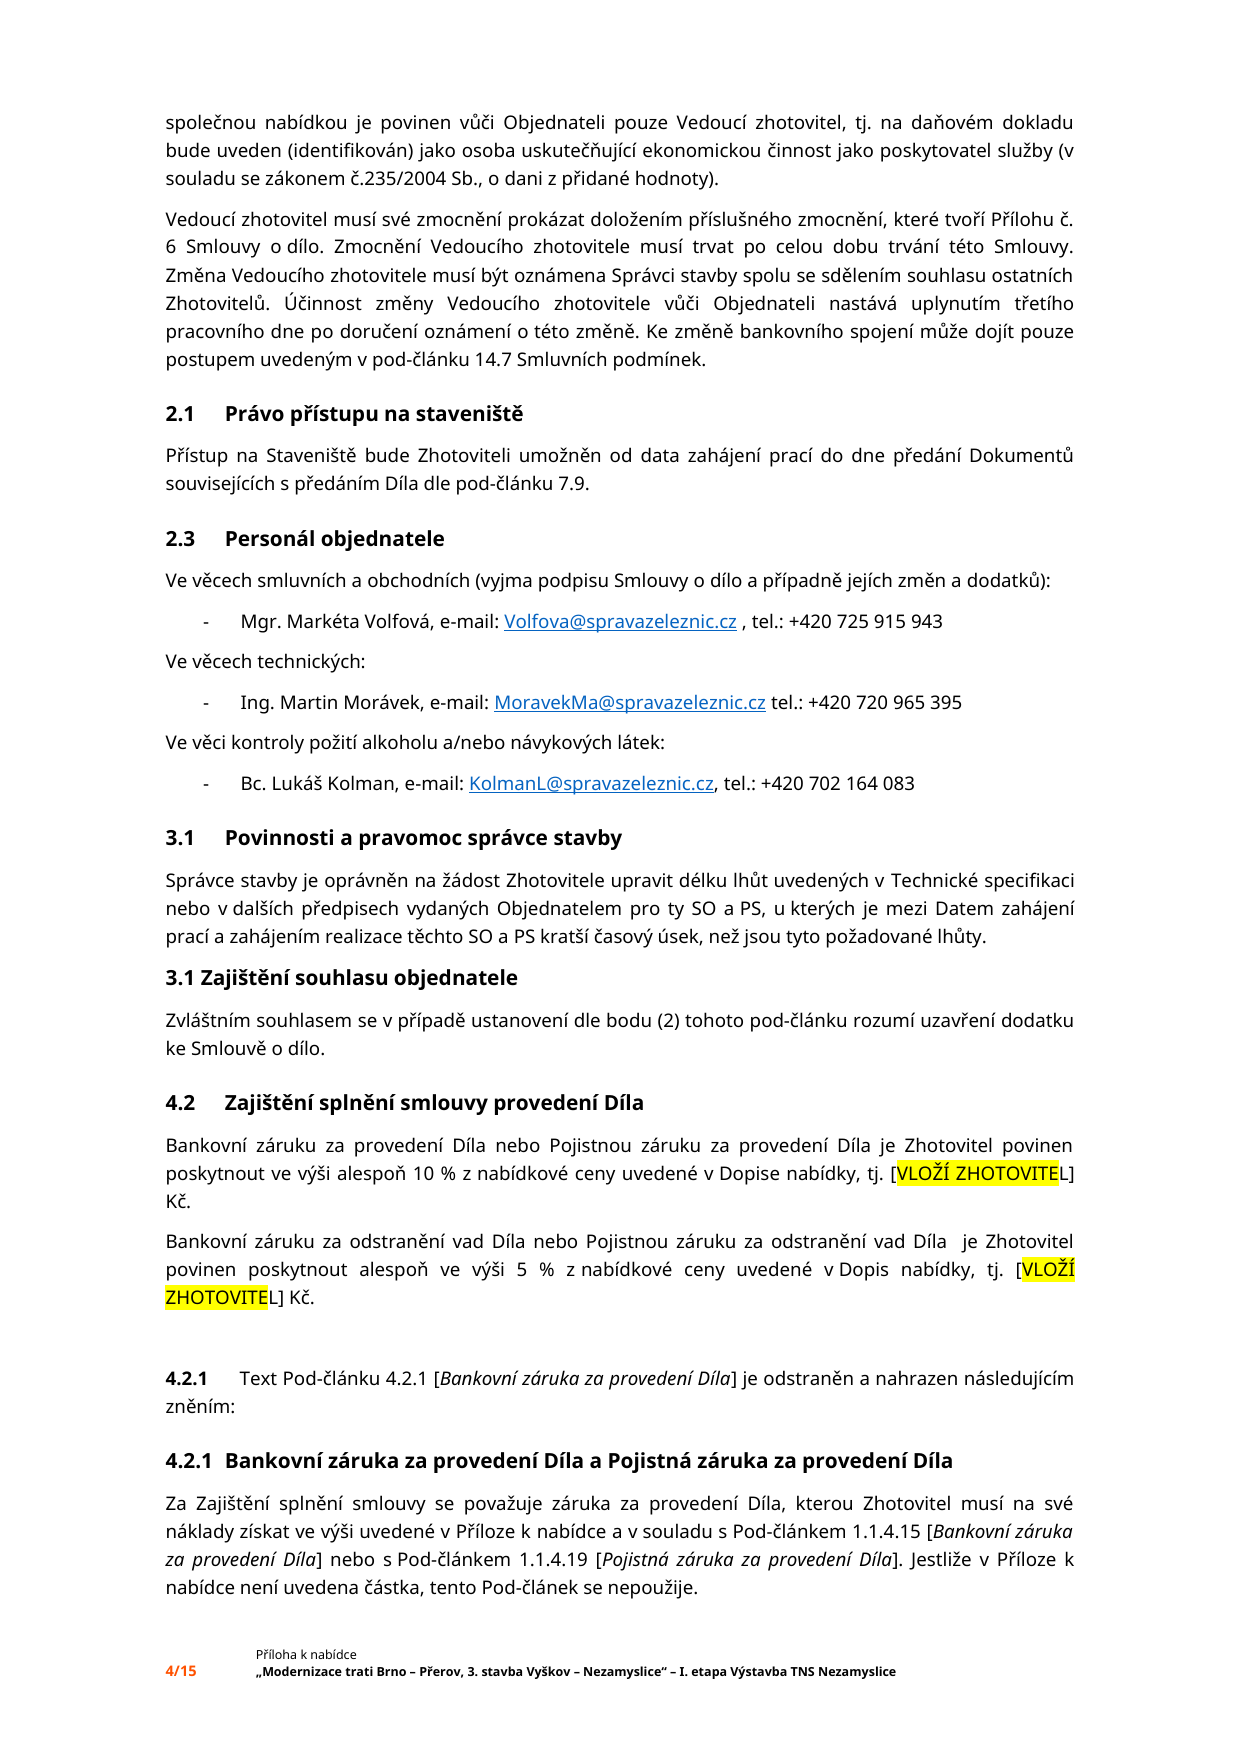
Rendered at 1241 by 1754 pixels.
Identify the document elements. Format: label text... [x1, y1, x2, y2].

text 2.3 Personál objednatele [165, 524, 1075, 552]
text Správce stavby je oprávněn na žádost Zhotovitele upravit délku lhůt uvedených v Technické specifikaci nebo v dalších předpisech vydaných Objednatelem pro ty SO a PS, u kterých je mezi Datem zahájení prací a zahájením realizace těchto SO a PS kratší časový úsek, než jsou tyto požadované lhůty. [165, 867, 1075, 948]
text 2.1 Právo přístupu na staveniště [165, 399, 1075, 427]
text Bankovní záruku za odstranění vad Díla nebo Pojistnou záruku za odstranění vad Díla je Zhotovitel povinen poskytnout alespoň ve výši 5 % z nabídkové ceny uvedené v Dopis nabídky, tj. [VLOŽÍ ZHOTOVITEL] Kč. [165, 1228, 1075, 1310]
list Bc. Lukáš Kolman, e-mail: KolmanL@spravazeleznic.cz, tel.: +420 702 164 083 [203, 770, 1075, 796]
text 4.2 Zajištění splnění smlouvy provedení Díla [165, 1088, 1075, 1117]
list Bankovní záruku za provedení Díla nebo Pojistnou záruku za provedení Díla je Zhotovitel povinen poskytnout ve výši alespoň 10 % z nabídkové ceny uvedené v Dopise nabídky, tj. [VLOŽÍ ZHOTOVITEL] Kč. [165, 1132, 1075, 1213]
text Ve věcech smluvních a obchodních (vyjma podpisu Smlouvy o dílo a případně jejích změn a dodatků): [165, 567, 1075, 593]
text Ve věcech technických: [165, 648, 1075, 674]
text 3.1 Zajištění souhlasu objednatele [165, 963, 1075, 992]
text Přístup na Staveniště bude Zhotoviteli umožněn od data zahájení prací do dne předání Dokumentů souvisejících s předáním Díla dle pod-článku 7.9. [165, 443, 1075, 496]
text 4.2.1 Text Pod-článku 4.2.1 [Bankovní záruka za provedení Díla] je odstraněn a nahrazen následujícím zněním: [165, 1366, 1075, 1419]
text Vedoucí zhotovitel musí své zmocnění prokázat doložením příslušného zmocnění, které tvoří Přílohu č. 6 Smlouvy o dílo. Zmocnění Vedoucího zhotovitele musí trvat po celou dobu trvání této Smlouvy. Změna Vedoucího zhotovitele musí být oznámena Správci stavby spolu se sdělením souhlasu ostatních Zhotovitelů. Účinnost změny Vedoucího zhotovitele vůči Objednateli nastává uplynutím třetího pracovního dne po doručení oznámení o této změně. Ke změně bankovního spojení může dojít pouze postupem uvedeným v pod-článku 14.7 Smluvních podmínek. [165, 206, 1075, 371]
text Zvláštním souhlasem se v případě ustanovení dle bodu (2) tohoto pod-článku rozumí uzavření dodatku ke Smlouvě o dílo. [165, 1007, 1075, 1061]
text 3.1 Povinnosti a pravomoc správce stavby [165, 823, 1075, 852]
list Ing. Martin Morávek, e-mail: MoravekMa@spravazeleznic.cz tel.: +420 720 965 395 [203, 689, 1075, 714]
list Mgr. Markéta Volfová, e-mail: Volfova@spravazeleznic.cz , tel.: +420 725 915 943 [203, 608, 1075, 633]
text 4.2.1 Bankovní záruka za provedení Díla a Pojistná záruka za provedení Díla [165, 1447, 1075, 1475]
text Za Zajištění splnění smlouvy se považuje záruka za provedení Díla, kterou Zhotovitel musí na své náklady získat ve výši uvedené v Příloze k nabídce a v souladu s Pod-článkem 1.1.4.15 [Bankovní záruka za provedení Díla] nebo s Pod-článkem 1.1.4.19 [Pojistná záruka za provedení Díla]. Jestliže v Příloze k nabídce není uvedena částka, tento Pod-článek se nepoužije. [165, 1490, 1075, 1600]
text Ve věci kontroly požití alkoholu a/nebo návykových látek: [165, 729, 1075, 755]
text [165, 109, 1075, 191]
